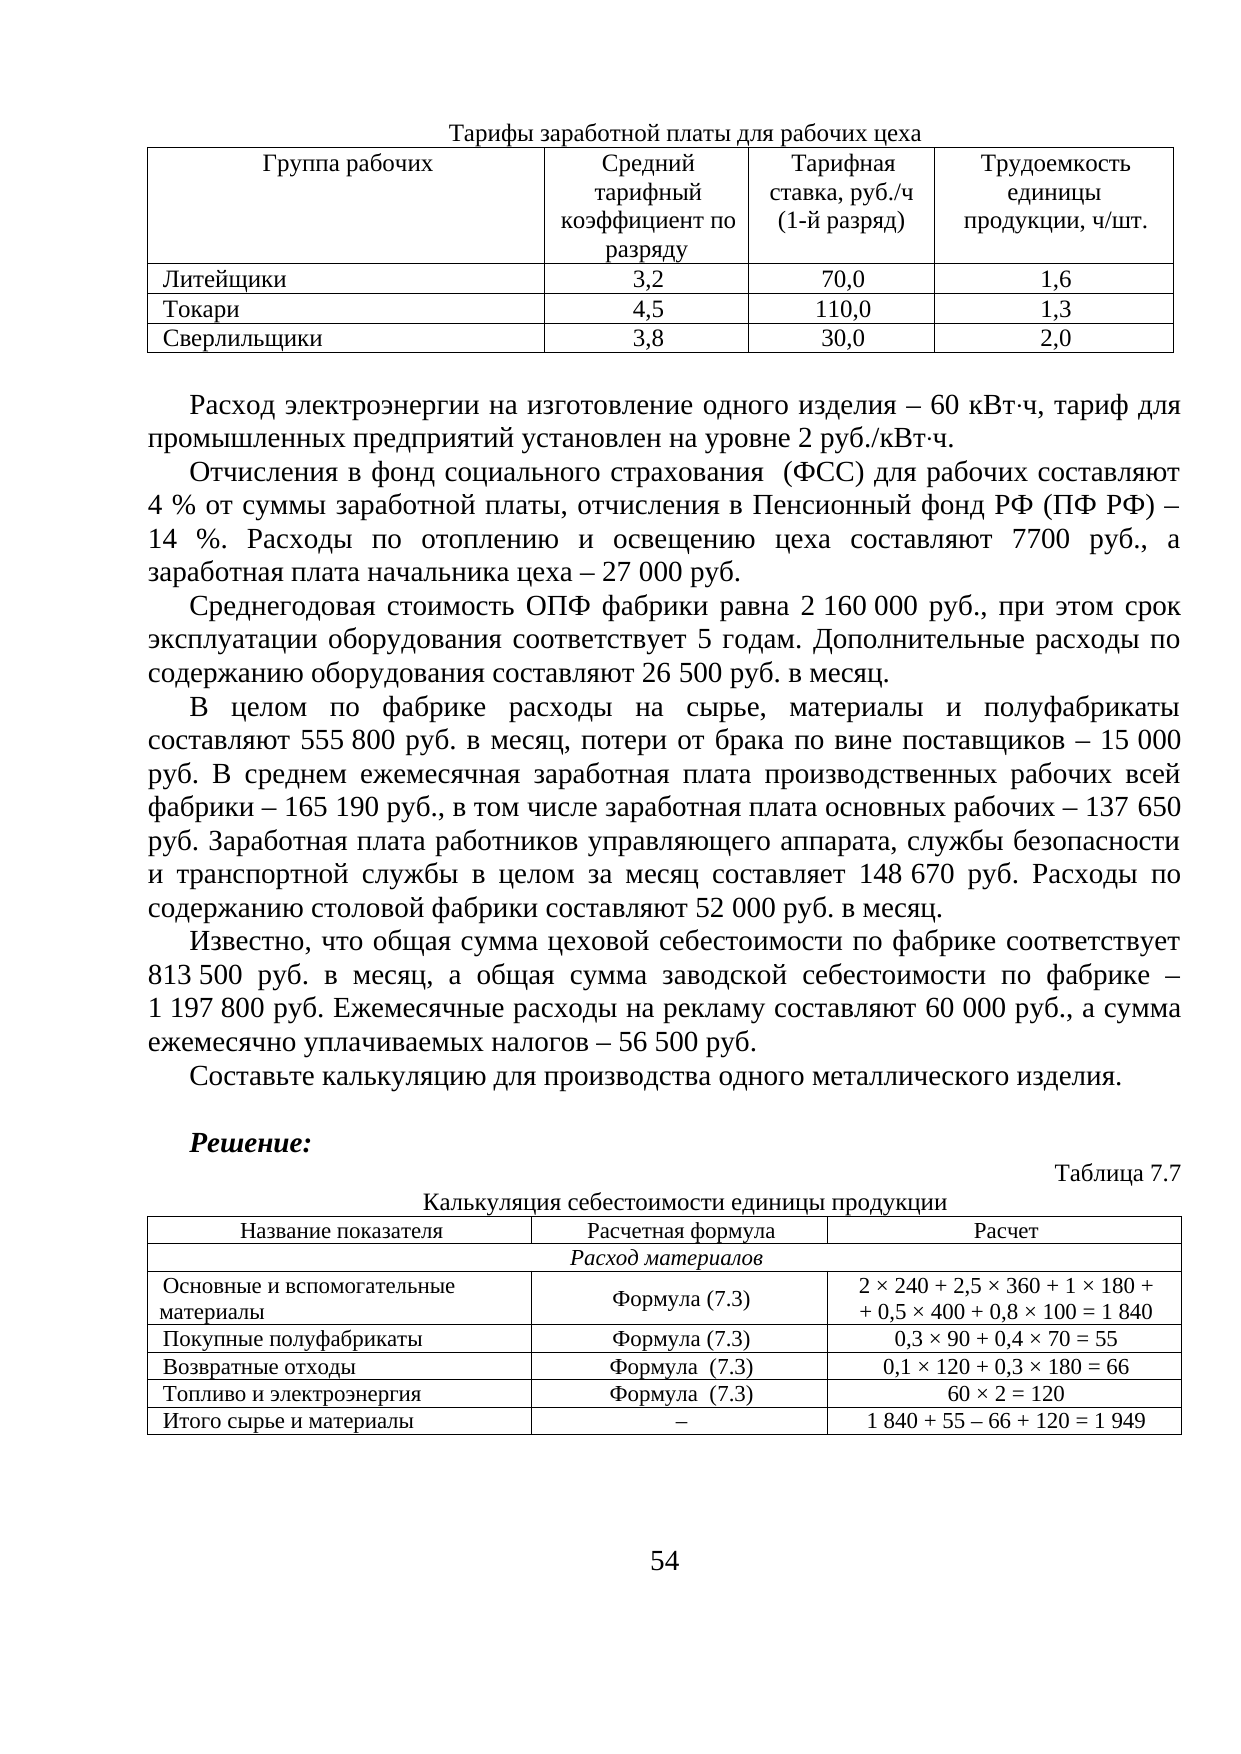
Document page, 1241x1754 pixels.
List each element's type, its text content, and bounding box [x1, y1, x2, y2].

text В целом по фабрике расходы на сырье, материалы и полуфабрикаты составляют 555 800 руб. в месяц, потери от брака по вине поставщиков – 15 000 руб. В среднем ежемесячная заработная плата производственных рабочих всей фабрики – 165 190 руб., в том числе заработная плата основных рабочих – 137 650 руб. Заработная плата работников управляющего аппарата, службы безопасности и транспортной службы в целом за месяц составляет 148 670 руб. Расходы по содержанию столовой фабрики составляют 52 000 руб. в месяц. [148, 689, 1181, 923]
table_cell 60 × 2 = 120 [828, 1380, 1181, 1407]
table_cell 1,6 [935, 264, 1173, 293]
table_header Средний тарифный коэффициент по разряду [545, 148, 748, 263]
table_header Тарифная ставка, руб./ч (1-й разряд) [749, 148, 934, 263]
table_cell Топливо и электроэнергия [148, 1380, 531, 1407]
table_cell 0,1 × 120 + 0,3 × 180 = 66 [828, 1353, 1181, 1379]
table_cell 1,3 [935, 294, 1173, 322]
table_cell Токари [148, 294, 544, 322]
table_cell 3,2 [545, 264, 748, 293]
table_cell 30,0 [749, 324, 934, 352]
table_cell Формула (7.3) [532, 1353, 827, 1379]
table_cell 4,5 [545, 294, 748, 322]
table_header Группа рабочих [148, 148, 544, 263]
table_header Трудоемкость единицы продукции, ч/шт. [935, 148, 1173, 263]
table_cell Формула (7.3) [532, 1380, 827, 1407]
table_cell Итого сырье и материалы [148, 1408, 531, 1434]
table_cell Литейщики [148, 264, 544, 293]
table_cell 110,0 [749, 294, 934, 322]
table_cell Покупные полуфабрикаты [148, 1325, 531, 1352]
table_cell Сверлильщики [148, 324, 544, 352]
text Среднегодовая стоимость ОПФ фабрики равна 2 160 000 руб., при этом срок эксплуатации оборудования соответствует 5 годам. Дополнительные расходы по содержанию оборудования составляют 26 500 руб. в месяц. [148, 588, 1181, 689]
table_cell Формула (7.3) [532, 1325, 827, 1352]
table_cell 1 840 + 55 – 66 + 120 = 1 949 [828, 1408, 1181, 1434]
table_cell 2 × 240 + 2,5 × 360 + 1 × 180 + + 0,5 × 400 + 0,8 × 100 = 1 840 [828, 1272, 1181, 1324]
text Известно, что общая сумма цеховой себестоимости по фабрике соответствует 813 500 руб. в месяц, а общая сумма заводской себестоимости по фабрике – 1 197 800 руб. Ежемесячные расходы на рекламу составляют 60 000 руб., а сумма ежемесячно уплачиваемых налогов – 56 500 руб. [148, 923, 1181, 1058]
text Калькуляция себестоимости единицы продукции [148, 1187, 1181, 1216]
text Составьте калькуляцию для производства одного металлического изделия. [148, 1058, 1181, 1091]
table_cell Формула (7.3) [532, 1272, 827, 1324]
table_cell Основные и вспомогательные материалы [148, 1272, 531, 1324]
text Решение: [148, 1125, 1181, 1158]
table_cell 2,0 [935, 324, 1173, 352]
table_cell – [532, 1408, 827, 1434]
text Таблица 7.7 [148, 1158, 1181, 1187]
table_cell 0,3 × 90 + 0,4 × 70 = 55 [828, 1325, 1181, 1352]
table_header Расчетная формула [532, 1217, 827, 1243]
text Расход электроэнергии на изготовление одного изделия – 60 кВт∙ч, тариф для промышленных предприятий установлен на уровне 2 руб./кВт∙ч. [148, 387, 1181, 454]
table_header Название показателя [148, 1217, 531, 1243]
table_header Расчет [828, 1217, 1181, 1243]
table_cell Возвратные отходы [148, 1353, 531, 1379]
text Отчисления в фонд социального страхования (ФСС) для рабочих составляют 4 % от суммы заработной платы, отчисления в Пенсионный фонд РФ (ПФ РФ) – 14 %. Расходы по отоплению и освещению цеха составляют 7700 руб., а заработная плата начальника цеха – 27 000 руб. [148, 454, 1181, 588]
table_cell 3,8 [545, 324, 748, 352]
text Тарифы заработной платы для рабочих цеха [148, 118, 1181, 147]
table_cell 70,0 [749, 264, 934, 293]
table_cell Расход материалов [148, 1244, 1181, 1271]
